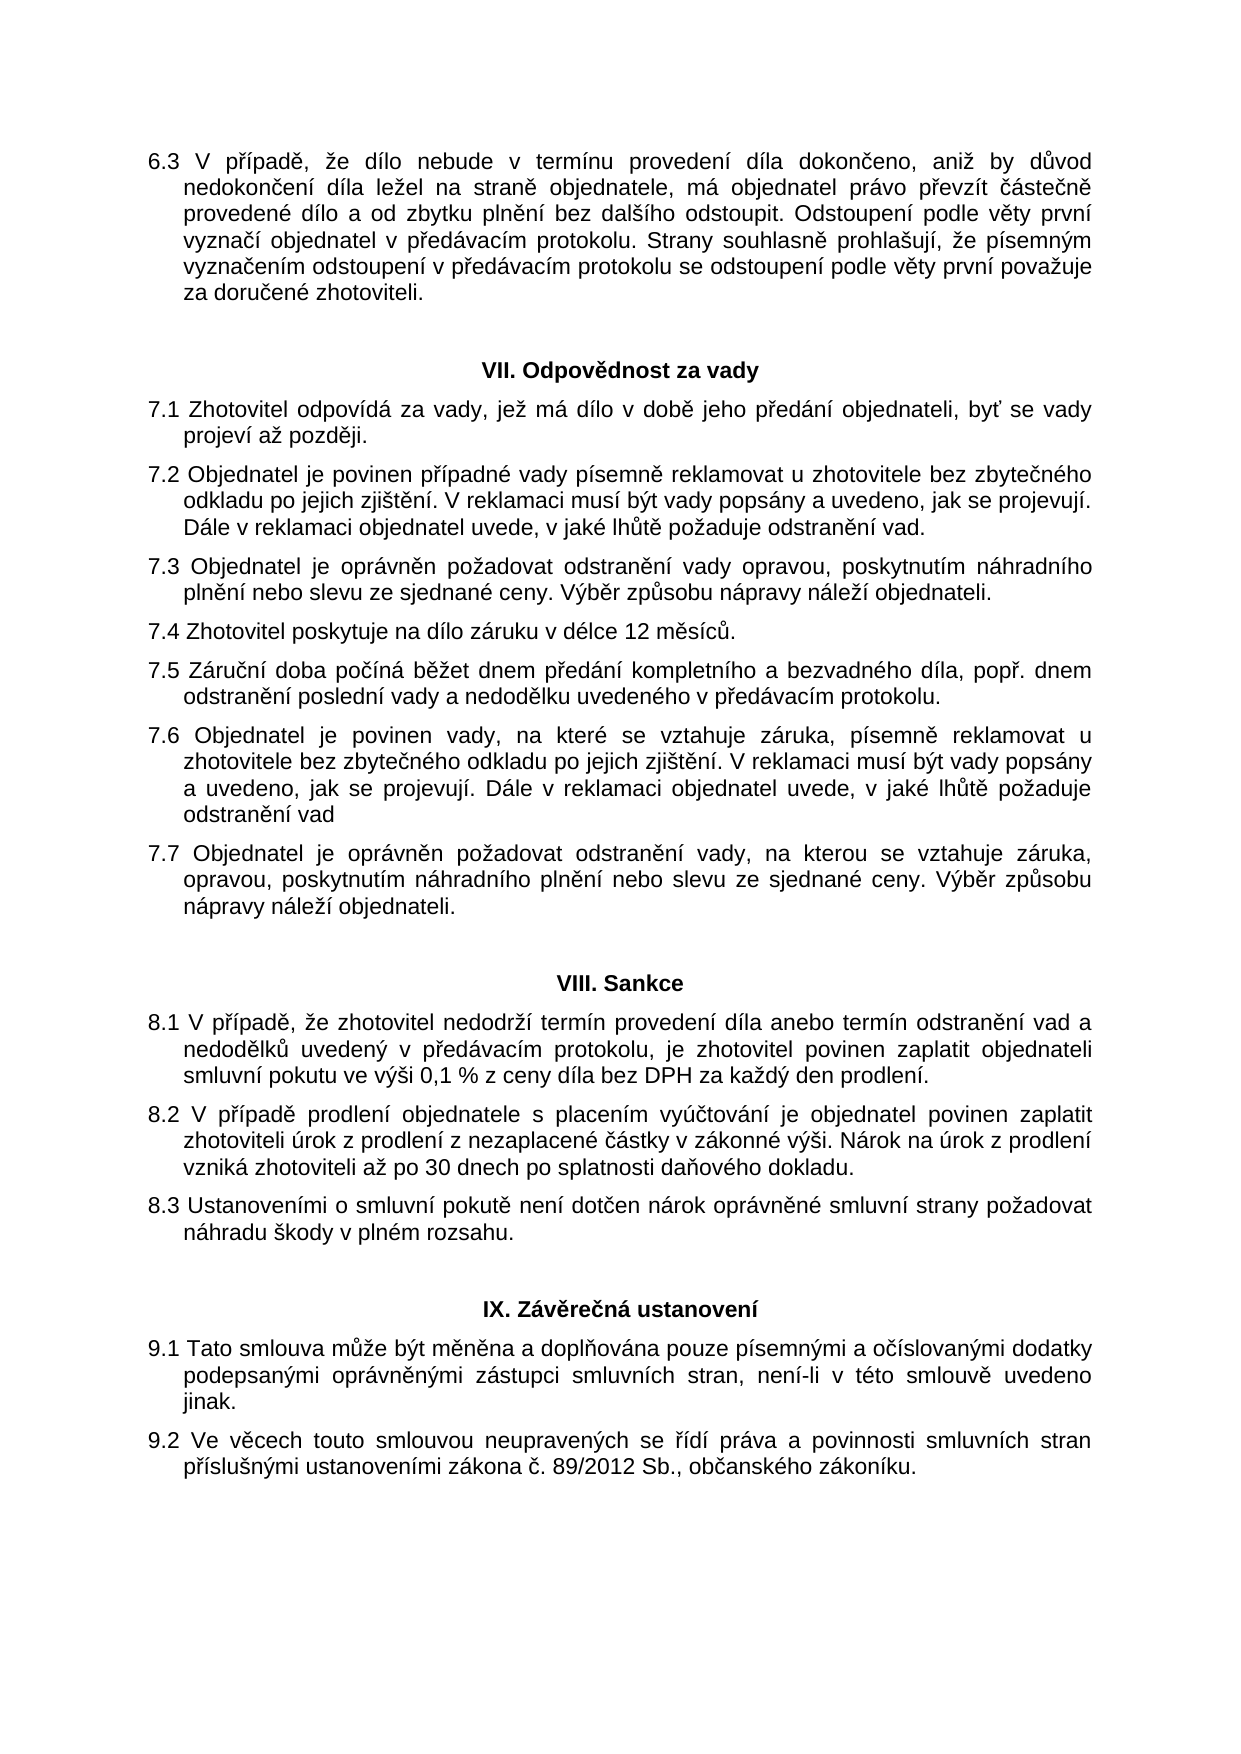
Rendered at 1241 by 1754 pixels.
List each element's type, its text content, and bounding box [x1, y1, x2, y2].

text 9.1 Tato smlouva může být měněna a doplňována pouze písemnými a očíslovanými dodatky podepsanými oprávněnými zástupci smluvních stran, není-li v této smlouvě uvedeno jinak. [148, 1335, 1093, 1414]
text IX. Závěrečná ustanovení [148, 1296, 1093, 1323]
text 7.2 Objednatel je povinen případné vady písemně reklamovat u zhotovitele bez zbytečného odkladu po jejich zjištění. V reklamaci musí být vady popsány a uvedeno, jak se projevují. Dále v reklamaci objednatel uvede, v jaké lhůtě požaduje odstranění vad. [148, 461, 1093, 540]
text 7.4 Zhotovitel poskytuje na dílo záruku v délce 12 měsíců. [148, 618, 1093, 644]
text 6.3 V případě, že dílo nebude v termínu provedení díla dokončeno, aniž by důvod nedokončení díla ležel na straně objednatele, má objednatel právo převzít částečně provedené dílo a od zbytku plnění bez dalšího odstoupit. Odstoupení podle věty první vyznačí objednatel v předávacím protokolu. Strany souhlasně prohlašují, že písemným vyznačením odstoupení v předávacím protokolu se odstoupení podle věty první považuje za doručené zhotoviteli. [148, 148, 1093, 306]
text 8.1 V případě, že zhotovitel nedodrží termín provedení díla anebo termín odstranění vad a nedodělků uvedený v předávacím protokolu, je zhotovitel povinen zaplatit objednateli smluvní pokutu ve výši 0,1 % z ceny díla bez DPH za každý den prodlení. [148, 1009, 1093, 1088]
text 9.2 Ve věcech touto smlouvou neupravených se řídí práva a povinnosti smluvních stran příslušnými ustanoveními zákona č. 89/2012 Sb., občanského zákoníku. [148, 1427, 1093, 1479]
text VII. Odpovědnost za vady [148, 357, 1093, 383]
text VIII. Sankce [148, 970, 1093, 997]
text 7.1 Zhotovitel odpovídá za vady, jež má dílo v době jeho předání objednateli, byť se vady projeví až později. [148, 396, 1093, 449]
text 7.3 Objednatel je oprávněn požadovat odstranění vady opravou, poskytnutím náhradního plnění nebo slevu ze sjednané ceny. Výběr způsobu nápravy náleží objednateli. [148, 553, 1093, 605]
text 8.3 Ustanoveními o smluvní pokutě není dotčen nárok oprávněné smluvní strany požadovat náhradu škody v plném rozsahu. [148, 1192, 1093, 1245]
text 7.6 Objednatel je povinen vady, na které se vztahuje záruka, písemně reklamovat u zhotovitele bez zbytečného odkladu po jejich zjištění. V reklamaci musí být vady popsány a uvedeno, jak se projevují. Dále v reklamaci objednatel uvede, v jaké lhůtě požaduje odstranění vad [148, 722, 1093, 827]
text 8.2 V případě prodlení objednatele s placením vyúčtování je objednatel povinen zaplatit zhotoviteli úrok z prodlení z nezaplacené částky v zákonné výši. Nárok na úrok z prodlení vzniká zhotoviteli až po 30 dnech po splatnosti daňového dokladu. [148, 1101, 1093, 1180]
text 7.5 Záruční doba počíná běžet dnem předání kompletního a bezvadného díla, popř. dnem odstranění poslední vady a nedodělku uvedeného v předávacím protokolu. [148, 657, 1093, 709]
text 7.7 Objednatel je oprávněn požadovat odstranění vady, na kterou se vztahuje záruka, opravou, poskytnutím náhradního plnění nebo slevu ze sjednané ceny. Výběr způsobu nápravy náleží objednateli. [148, 840, 1093, 919]
